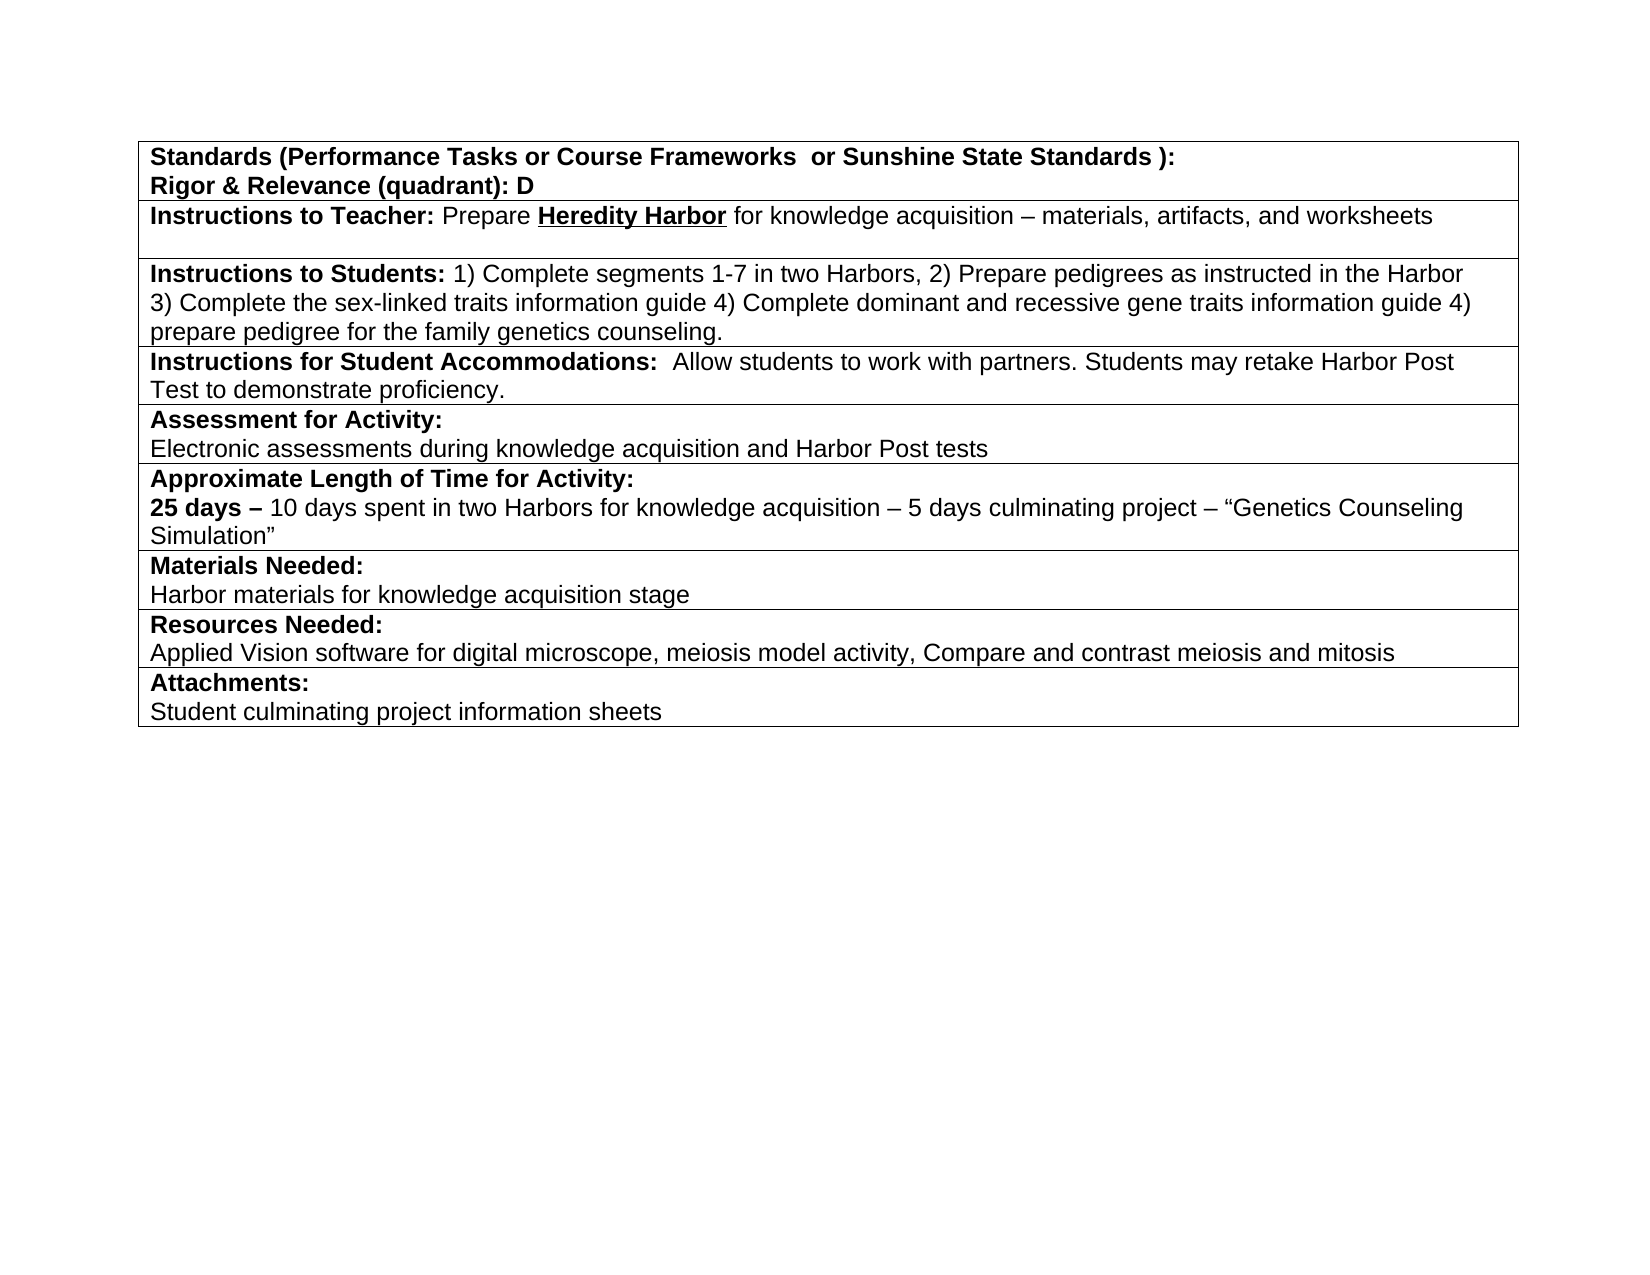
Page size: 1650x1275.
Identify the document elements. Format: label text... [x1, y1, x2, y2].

table_cell Approximate Length of Time for Activity: 25 days – 10 days spent in two Harbors for knowledge acquisition – 5 days culminating project – “Genetics Counseling Simulation” [139, 464, 1518, 550]
table_cell Instructions to Teacher: Prepare Heredity Harbor for knowledge acquisition – materials, artifacts, and worksheets [139, 201, 1518, 258]
table_cell Assessment for Activity: Electronic assessments during knowledge acquisition and Harbor Post tests [139, 405, 1518, 463]
table_header Standards (Performance Tasks or Course Frameworks or Standards ): Rigor & Relevance (quadrant): D [139, 142, 1518, 200]
table_cell Instructions for Student Accommodations: Allow students to work with partners. Students may retake Harbor Post Test to demonstrate proficiency. [139, 347, 1518, 404]
table_cell Materials Needed: Harbor materials for knowledge acquisition stage [139, 551, 1518, 608]
table_cell Attachments: Student culminating project information sheets [139, 668, 1518, 726]
table_cell Resources Needed: Applied Vision software for digital microscope, meiosis model activity, Compare and contrast meiosis and mitosis [139, 610, 1518, 667]
table_cell Instructions to Students: 1) Complete segments 1-7 in two Harbors, 2) Prepare pedigrees as instructed in the Harbor 3) Complete the sex-linked traits information guide 4) Complete dominant and recessive gene traits information guide 4) prepare pedigree for the family genetics counseling. [139, 259, 1518, 346]
